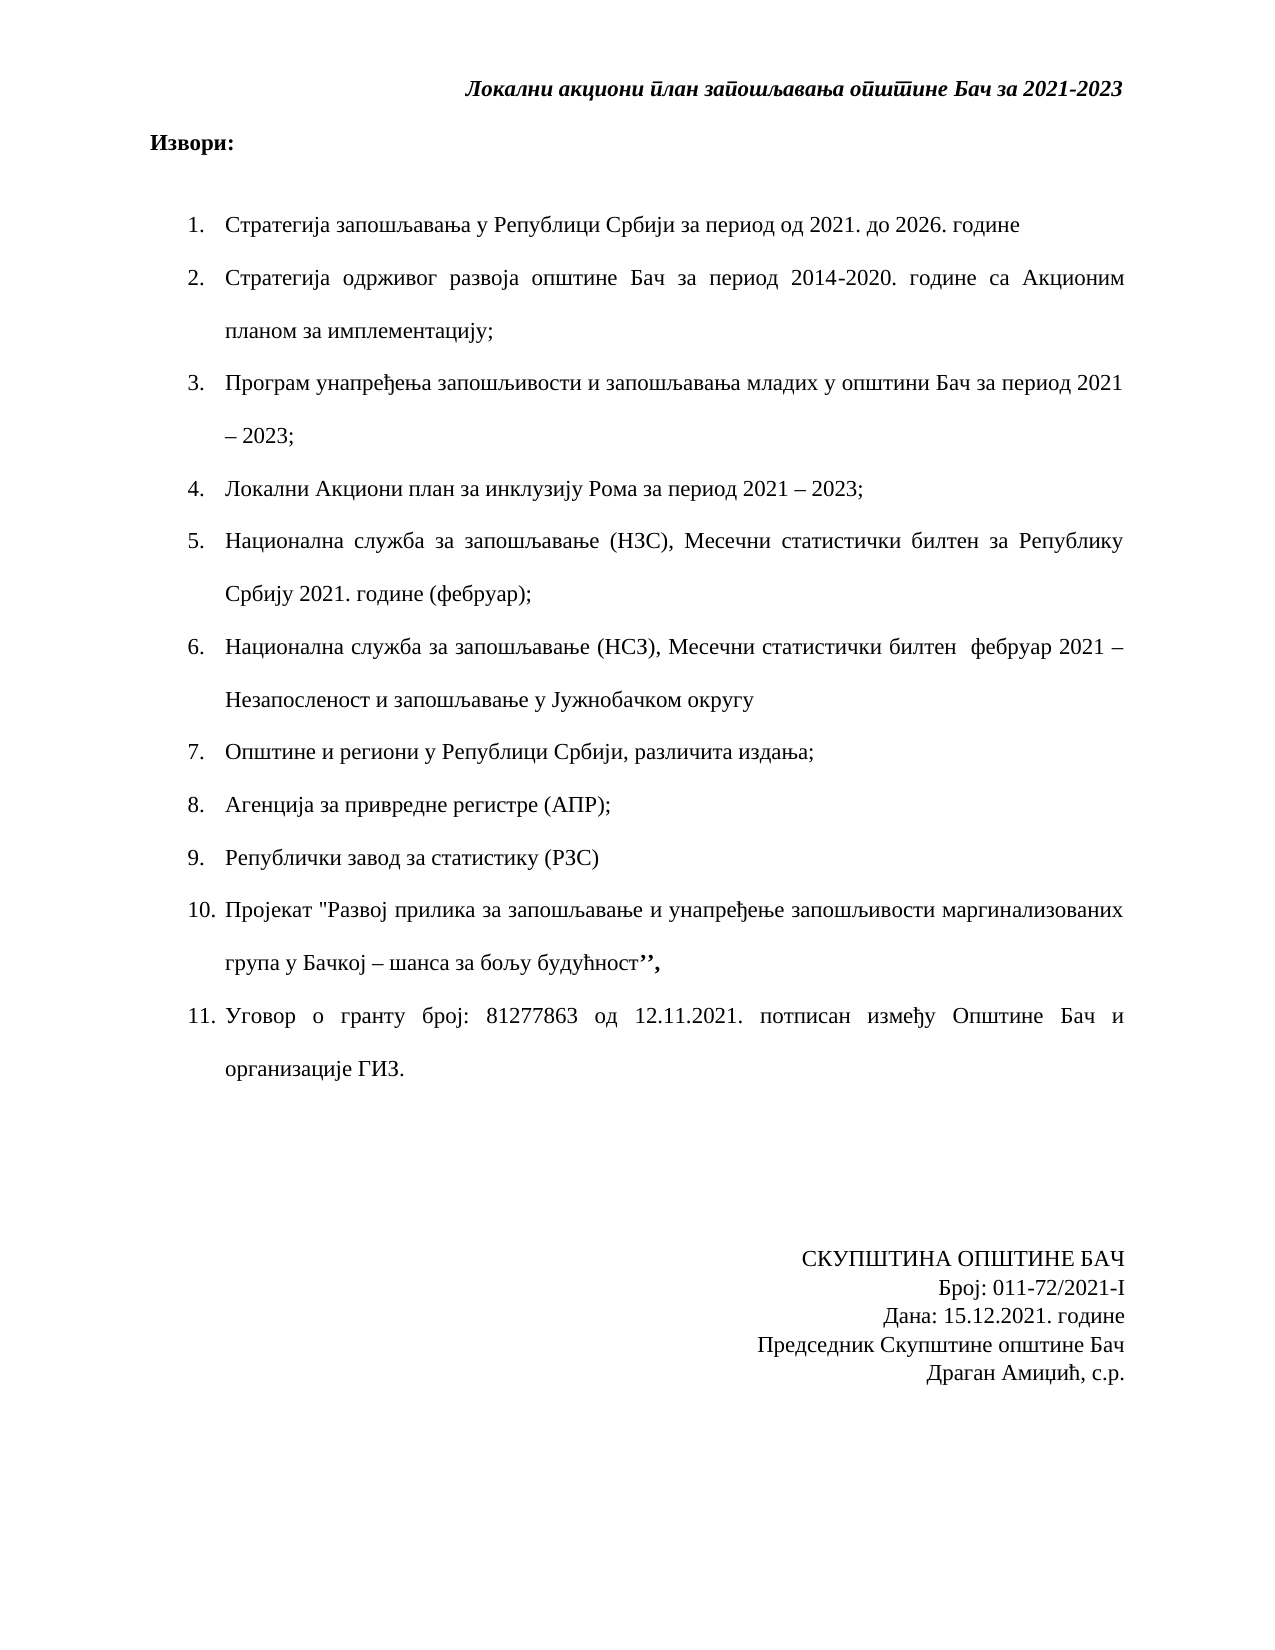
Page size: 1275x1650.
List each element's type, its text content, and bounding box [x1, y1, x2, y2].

text Председник Скупштине општине Бач [150, 1331, 1125, 1357]
list Национална служба за запошљавање (НЗС), Месечни статистички билтен за Републику Србију 2021. године (фебруар); [187, 527, 1125, 607]
list Општине и региони у Републици Србији, различита издања; [187, 738, 1125, 765]
text Извори: [150, 129, 1125, 156]
text Број: 011-72/2021-I [150, 1274, 1125, 1300]
list Национална служба за запошљавање (НСЗ), Месечни статистички билтен фебруар 2021 – Незапосленост и запошљавање у Јужнобачком округу [187, 633, 1125, 712]
list Локални Акциони план за инклузију Рома за период 2021 – 2023; [187, 475, 1125, 501]
list Агенција за привредне регистре (АПР); [187, 791, 1125, 817]
text Драган Амиџић, с.р. [150, 1359, 1125, 1386]
list Стратегија запошљавања у Републици Србији за период од 2021. до 2026. године [187, 211, 1125, 238]
text Дана: 15.12.2021. године [150, 1302, 1125, 1329]
list Програм унапређења запошљивости и запошљавања младих у општини Бач за период 2021 – 2023; [187, 369, 1125, 448]
list Уговор о гранту број: 81277863 од 12.11.2021. потписан између Општине Бач и организације ГИЗ. [187, 1002, 1125, 1081]
text СКУПШТИНА ОПШТИНЕ БАЧ [150, 1246, 1125, 1272]
list Пројекат ''Развој прилика за запошљавање и унапређење запошљивости маргинализованих група у Бачкој – шанса за бољу будућност’’, [187, 896, 1125, 976]
list Стратегија одрживог развоја општине Бач за период 2014-2020. године са Акционим планом за имплементацију; [187, 264, 1125, 343]
list Републички завод за статистику (РЗС) [187, 844, 1125, 870]
